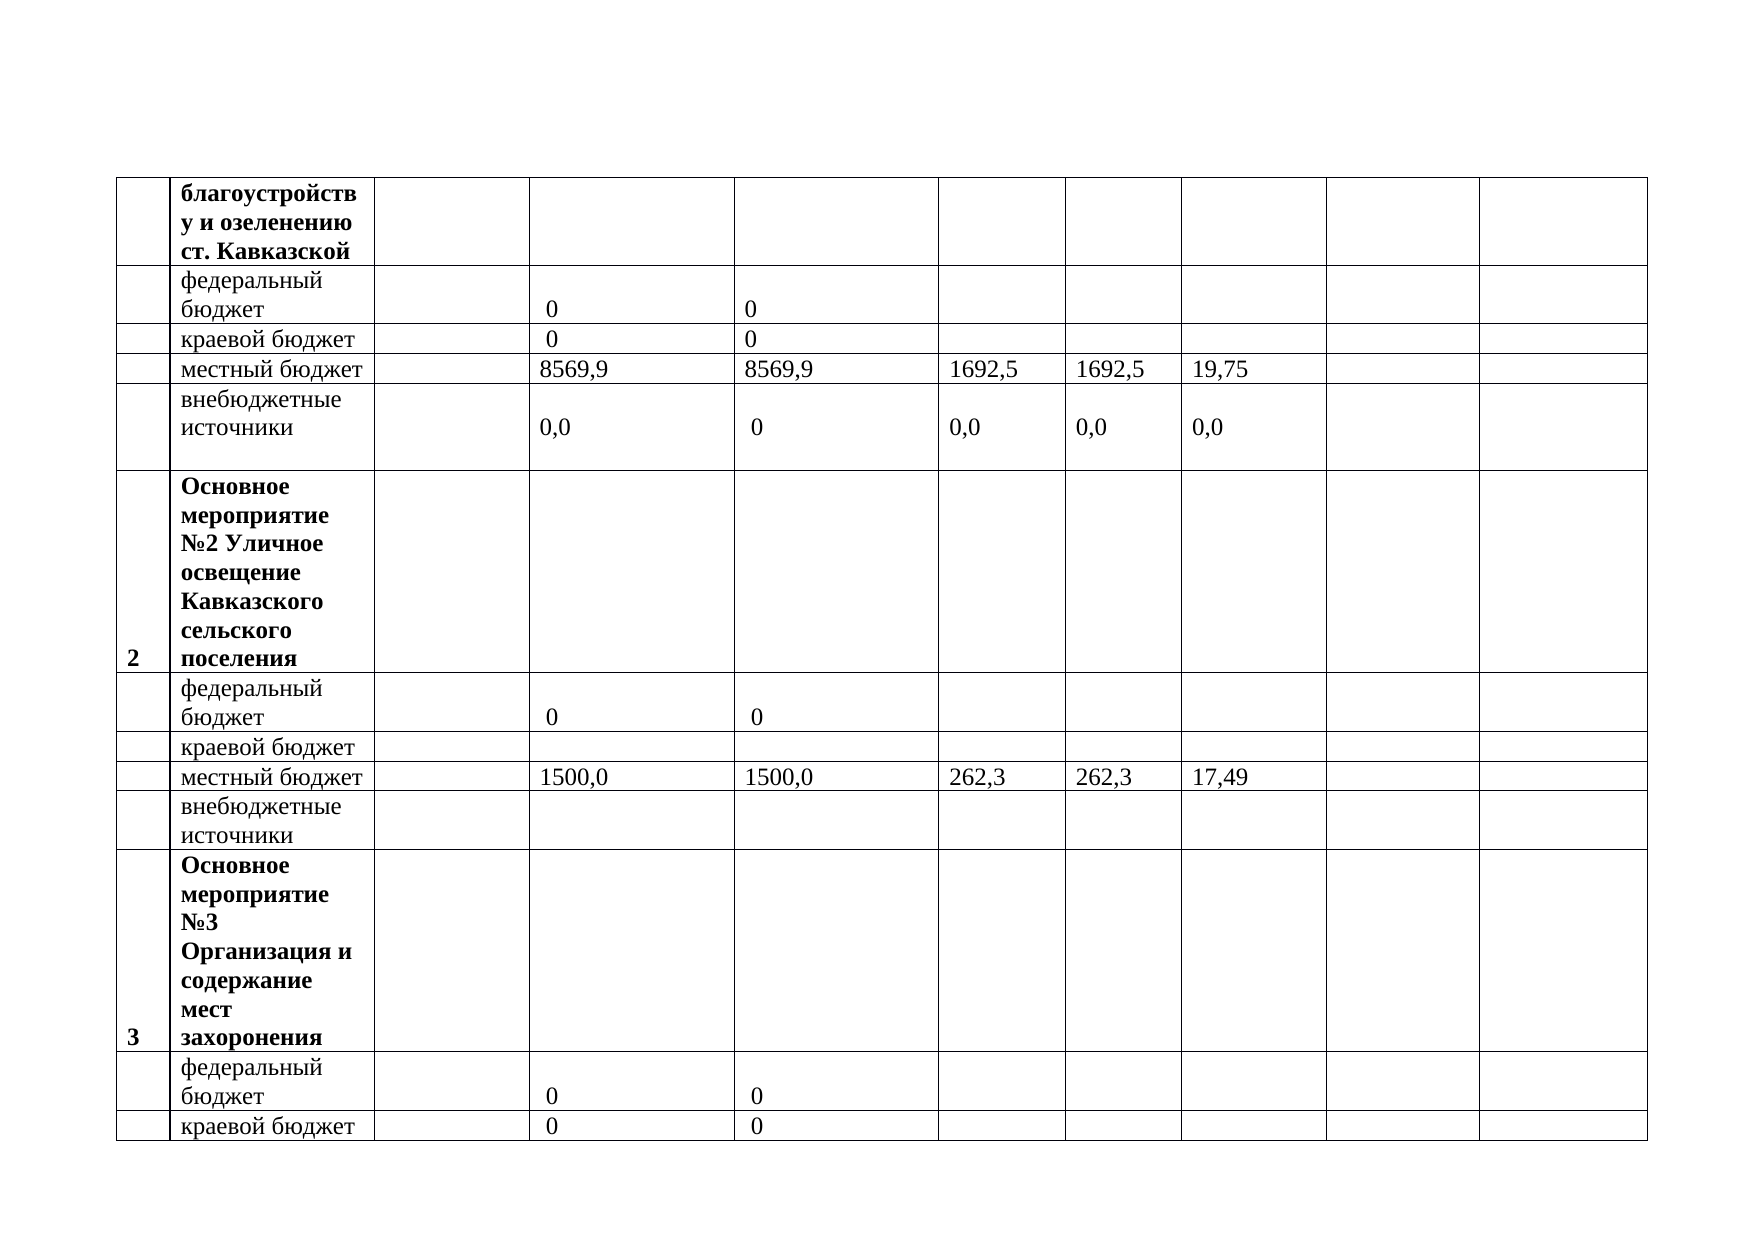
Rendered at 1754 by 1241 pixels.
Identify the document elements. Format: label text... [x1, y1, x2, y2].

table_cell Основное мероприятие №2 Уличное освещение Кавказского сельского поселения [171, 471, 374, 672]
table_cell [939, 266, 1065, 323]
table_cell 0,0 [1066, 384, 1181, 441]
table_cell федеральный бюджет [171, 1052, 374, 1110]
table_cell [1327, 324, 1479, 353]
table_cell [1066, 441, 1181, 470]
table_cell [1480, 762, 1647, 790]
table_cell [1066, 732, 1181, 761]
table_cell [1066, 178, 1181, 264]
table_cell [1182, 673, 1326, 731]
table_cell [375, 441, 529, 470]
table_cell [735, 178, 938, 264]
table_cell [375, 1111, 529, 1139]
table_cell 262,3 [939, 762, 1065, 790]
table_cell [375, 384, 529, 441]
table_cell [1480, 1111, 1647, 1139]
table_cell [1480, 673, 1647, 731]
table_cell [1327, 471, 1479, 672]
table_cell [1066, 266, 1181, 323]
table_cell 262,3 [1066, 762, 1181, 790]
table_cell [1327, 1111, 1479, 1139]
table_cell [1066, 1052, 1181, 1110]
table_cell [735, 441, 938, 470]
table_cell [530, 791, 734, 849]
table_cell [1480, 324, 1647, 353]
table_cell [1182, 324, 1326, 353]
table_cell [1480, 850, 1647, 1051]
table_cell 0,0 [1182, 384, 1326, 441]
table_cell [735, 850, 938, 1051]
table_cell 0 [530, 1111, 734, 1139]
table_cell [1480, 1052, 1647, 1110]
table_cell [1327, 1052, 1479, 1110]
table_cell [1182, 178, 1326, 264]
table_cell [1480, 354, 1647, 383]
table_cell [375, 354, 529, 383]
table_cell [375, 266, 529, 323]
table_cell [171, 441, 374, 470]
table_cell краевой бюджет [171, 324, 374, 353]
table_cell [1182, 441, 1326, 470]
table_cell [375, 324, 529, 353]
table_cell 2 [117, 471, 169, 672]
table_cell 0 [735, 673, 938, 731]
table_cell [375, 673, 529, 731]
table_cell [1327, 791, 1479, 849]
table_cell [530, 732, 734, 761]
table_cell 0 [530, 324, 734, 353]
table_cell [117, 324, 169, 353]
table_cell [735, 732, 938, 761]
table_cell [375, 850, 529, 1051]
table_cell [1066, 324, 1181, 353]
table_cell [1182, 791, 1326, 849]
table_cell местный бюджет [171, 354, 374, 383]
table_cell [1480, 441, 1647, 470]
table_cell [117, 384, 169, 441]
table_cell [939, 732, 1065, 761]
table_cell [939, 471, 1065, 672]
table_cell [1066, 673, 1181, 731]
table_cell местный бюджет [171, 762, 374, 790]
table_cell [1327, 673, 1479, 731]
table_cell [375, 732, 529, 761]
table_cell [1066, 850, 1181, 1051]
table_cell [117, 791, 169, 849]
table_cell 0,0 [939, 384, 1065, 441]
table_cell [939, 673, 1065, 731]
table_cell краевой бюджет [171, 732, 374, 761]
table_cell 19,75 [1182, 354, 1326, 383]
table_cell [530, 178, 734, 264]
table_cell [939, 1052, 1065, 1110]
table_cell [1327, 266, 1479, 323]
table_cell 1500,0 [735, 762, 938, 790]
table_cell [1182, 266, 1326, 323]
table_cell [1066, 471, 1181, 672]
table_cell [375, 471, 529, 672]
table_cell [1327, 850, 1479, 1051]
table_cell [171, 178, 374, 264]
table_cell [1327, 354, 1479, 383]
table_cell 17,49 [1182, 762, 1326, 790]
table_cell [530, 441, 734, 470]
table_cell [1182, 1111, 1326, 1139]
table_cell [1480, 384, 1647, 441]
table_cell [117, 732, 169, 761]
table_cell [939, 850, 1065, 1051]
table_cell 0 [530, 266, 734, 323]
table_cell [735, 791, 938, 849]
table_cell внебюджетные источники [171, 791, 374, 849]
table_cell [1327, 732, 1479, 761]
table_cell [117, 266, 169, 323]
table_cell 1692,5 [939, 354, 1065, 383]
table_cell 8569,9 [735, 354, 938, 383]
table_cell 0 [735, 324, 938, 353]
table_cell [1327, 178, 1479, 264]
table_cell внебюджетные источники [171, 384, 374, 441]
table_cell [1066, 1111, 1181, 1139]
table_cell [1480, 471, 1647, 672]
table_cell [1182, 1052, 1326, 1110]
table_cell [117, 762, 169, 790]
table_cell [117, 1111, 169, 1139]
table_cell [117, 673, 169, 731]
table_cell 0 [530, 1052, 734, 1110]
table_cell [1182, 850, 1326, 1051]
table_cell 0 [735, 266, 938, 323]
table_cell [939, 178, 1065, 264]
table_cell [1480, 178, 1647, 264]
table_cell 0 [530, 673, 734, 731]
table_cell [117, 441, 169, 470]
table_cell [375, 178, 529, 264]
table_cell [375, 791, 529, 849]
table_cell [117, 354, 169, 383]
table_cell 0 [735, 1052, 938, 1110]
table_cell краевой бюджет [171, 1111, 374, 1139]
table_cell [1480, 732, 1647, 761]
table_cell 8569,9 [530, 354, 734, 383]
table_cell 0 [735, 1111, 938, 1139]
table_cell [530, 850, 734, 1051]
table_cell [939, 441, 1065, 470]
table_cell [939, 1111, 1065, 1139]
table_cell [375, 1052, 529, 1110]
table_cell [1327, 441, 1479, 470]
table_cell федеральный бюджет [171, 673, 374, 731]
table_cell [939, 791, 1065, 849]
table_cell 0 [735, 384, 938, 441]
table_cell [1327, 762, 1479, 790]
table_cell [1182, 471, 1326, 672]
table_cell 3 [117, 850, 169, 1051]
table_cell [375, 762, 529, 790]
table_cell 1 [117, 178, 169, 264]
table_cell [1182, 732, 1326, 761]
table_cell [939, 324, 1065, 353]
table_cell 1692,5 [1066, 354, 1181, 383]
table_cell [1480, 791, 1647, 849]
table_cell 0,0 [530, 384, 734, 441]
table_cell Основное мероприятие №3 Организация и содержание мест захоронения [171, 850, 374, 1051]
table_cell [1066, 791, 1181, 849]
table_cell [735, 471, 938, 672]
table_cell [530, 471, 734, 672]
table_cell [117, 1052, 169, 1110]
table_cell 1500,0 [530, 762, 734, 790]
table_cell [1327, 384, 1479, 441]
table_cell федеральный бюджет [171, 266, 374, 323]
table_cell [1480, 266, 1647, 323]
